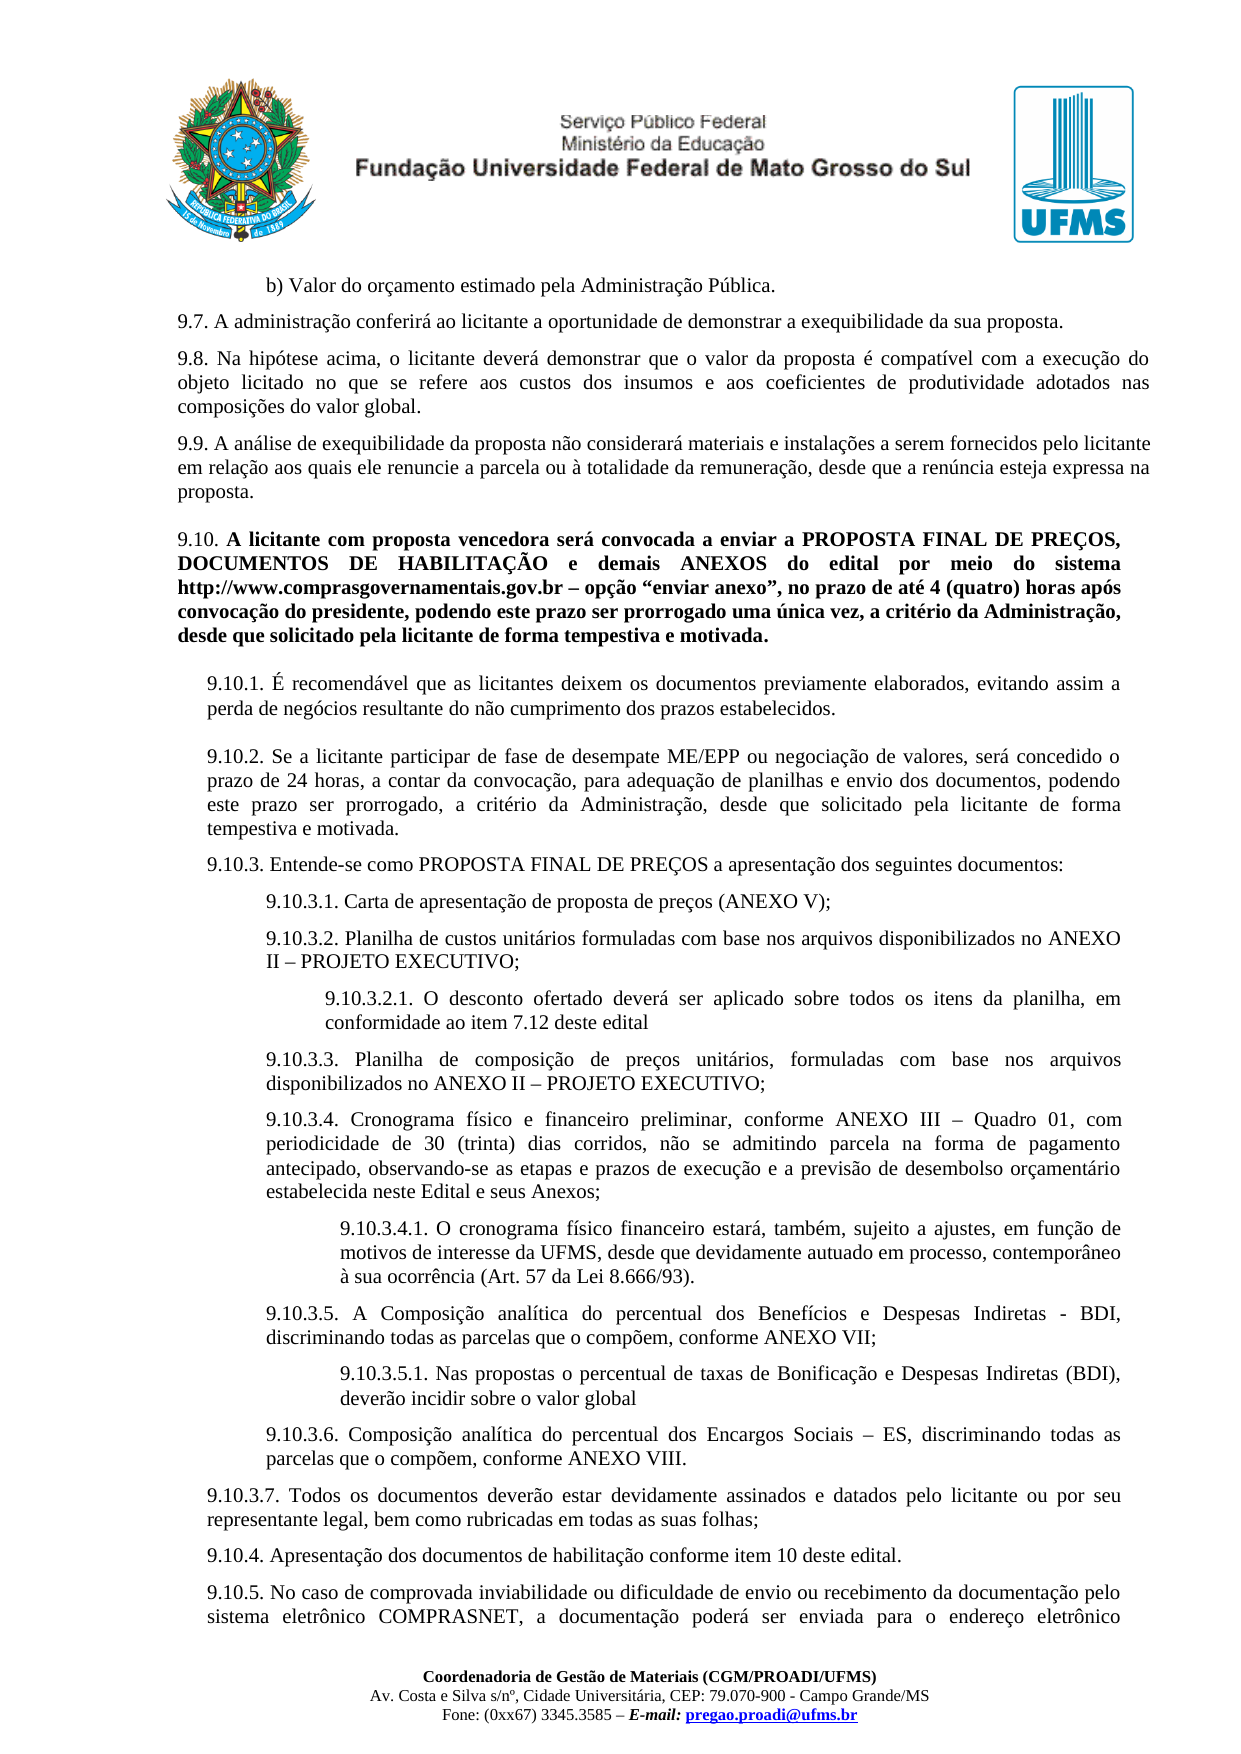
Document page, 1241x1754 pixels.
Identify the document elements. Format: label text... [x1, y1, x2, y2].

text 9.10.4. Apresentação dos documentos de habilitação conforme item 10 deste edital. [207, 1543, 1122, 1567]
text 9.10.3.1. Carta de apresentação de proposta de preços (ANEXO V); [266, 889, 1122, 913]
text b) Valor do orçamento estimado pela Administração Pública. [266, 273, 1152, 297]
text 9.10.3.5. A Composição analítica do percentual dos Benefícios e Despesas Indiretas - BDI, discriminando todas as parcelas que o compõem, conforme ANEXO VII; [266, 1301, 1122, 1349]
text 9.10.3.6. Composição analítica do percentual dos Encargos Sociais – ES, discriminando todas as parcelas que o compõem, conforme ANEXO VIII. [266, 1422, 1122, 1470]
text 9.10. A licitante com proposta vencedora será convocada a enviar a PROPOSTA FINAL DE PREÇOS, DOCUMENTOS DE HABILITAÇÃO e demais ANEXOS do edital por meio do sistema http://www.comprasgovernamentais.gov.br – opção “enviar anexo”, no prazo de até 4 (quatro) horas após convocação do presidente, podendo este prazo ser prorrogado uma única vez, a critério da Administração, desde que solicitado pela licitante de forma tempestiva e motivada. [177, 527, 1122, 647]
text 9.10.3.4.1. O cronograma físico financeiro estará, também, sujeito a ajustes, em função de motivos de interesse da UFMS, desde que devidamente autuado em processo, contemporâneo à sua ocorrência (Art. 57 da Lei 8.666/93). [340, 1216, 1122, 1288]
text 9.8. Na hipótese acima, o licitante deverá demonstrar que o valor da proposta é compatível com a execução do objeto licitado no que se refere aos custos dos insumos e aos coeficientes de produtividade adotados nas composições do valor global. [177, 346, 1152, 418]
text 9.10.3.3. Planilha de composição de preços unitários, formuladas com base nos arquivos disponibilizados no ANEXO II – PROJETO EXECUTIVO; [266, 1047, 1122, 1095]
text 9.10.1. É recomendável que as licitantes deixem os documentos previamente elaborados, evitando assim a perda de negócios resultante do não cumprimento dos prazos estabelecidos. [207, 671, 1122, 719]
text 9.10.3.4. Cronograma físico e financeiro preliminar, conforme ANEXO III – Quadro 01, com periodicidade de 30 (trinta) dias corridos, não se admitindo parcela na forma de pagamento antecipado, observando-se as etapas e prazos de execução e a previsão de desembolso orçamentário estabelecida neste Edital e seus Anexos; [266, 1107, 1122, 1203]
text 9.10.3.2. Planilha de custos unitários formuladas com base nos arquivos disponibilizados no ANEXO II – PROJETO EXECUTIVO; [266, 925, 1122, 973]
picture [1016, 88, 1131, 240]
picture [165, 78, 316, 242]
text 9.7. A administração conferirá ao licitante a oportunidade de demonstrar a exequibilidade da sua proposta. [177, 309, 1152, 333]
text 9.10.3.7. Todos os documentos deverão estar devidamente assinados e datados pelo licitante ou por seu representante legal, bem como rubricadas em todas as suas folhas; [207, 1483, 1122, 1531]
text 9.9. A análise de exequibilidade da proposta não considerará materiais e instalações a serem fornecidos pelo licitante em relação aos quais ele renuncie a parcela ou à totalidade da remuneração, desde que a renúncia esteja expressa na proposta. [177, 431, 1152, 503]
text 9.10.3.2.1. O desconto ofertado deverá ser aplicado sobre todos os itens da planilha, em conformidade ao item 7.12 deste edital [325, 986, 1122, 1034]
picture [355, 115, 970, 181]
text 9.10.2. Se a licitante participar de fase de desempate ME/EPP ou negociação de valores, será concedido o prazo de 24 horas, a contar da convocação, para adequação de planilhas e envio dos documentos, podendo este prazo ser prorrogado, a critério da Administração, desde que solicitado pela licitante de forma tempestiva e motivada. [207, 743, 1122, 840]
text 9.10.3.5.1. Nas propostas o percentual de taxas de Bonificação e Despesas Indiretas (BDI), deverão incidir sobre o valor global [340, 1361, 1122, 1409]
text 9.10.3. Entende-se como PROPOSTA FINAL DE PREÇOS a apresentação dos seguintes documentos: [207, 852, 1122, 876]
